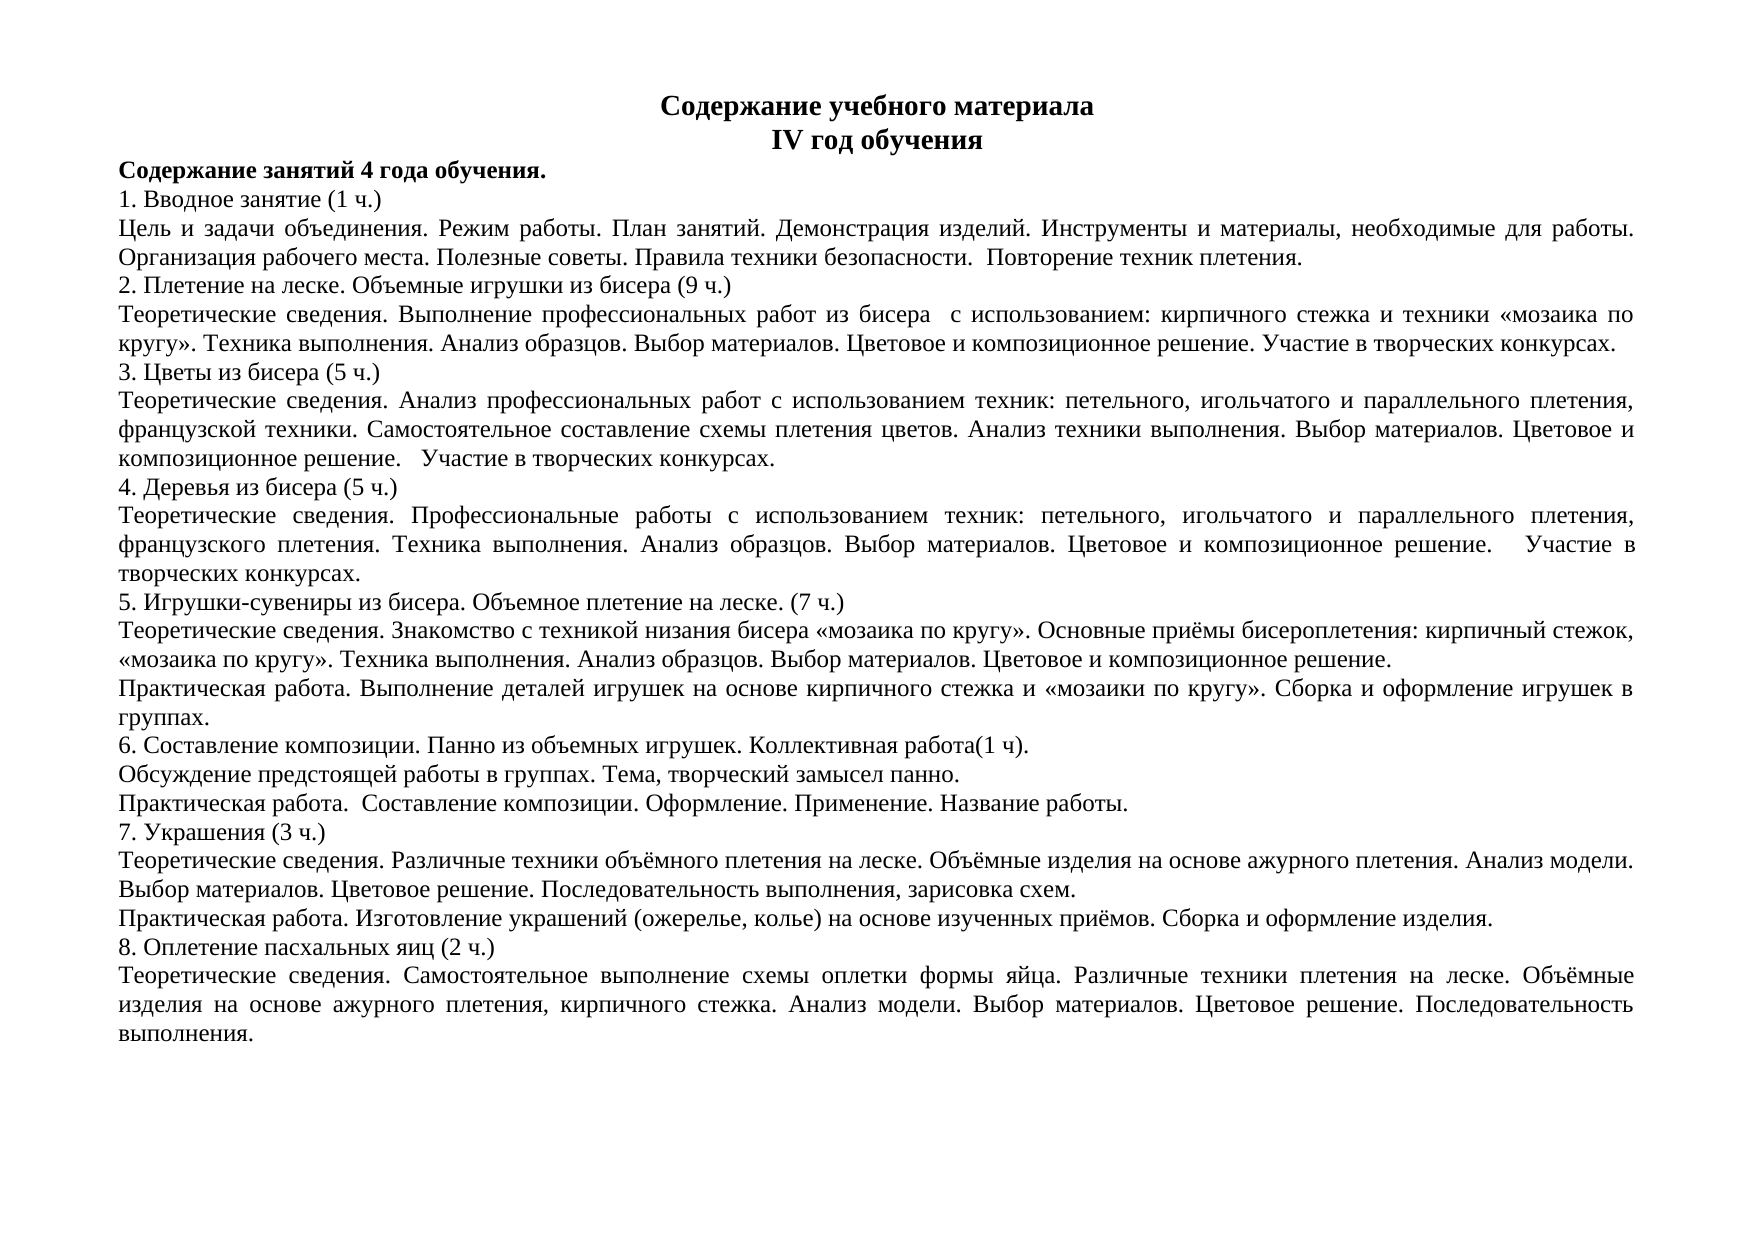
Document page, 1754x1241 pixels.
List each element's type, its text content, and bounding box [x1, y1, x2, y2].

text Теоретические сведения. Профессиональные работы с использованием техник: петельного, игольчатого и параллельного плетения, французского плетения. Техника выполнения. Анализ образцов. Выбор материалов. Цветовое и композиционное решение. Участие в творческих конкурсах. [118, 501, 1636, 587]
text 2. Плетение на леске. Объемные игрушки из бисера (9 ч.) [118, 271, 1636, 299]
text 3. Цветы из бисера (5 ч.) [118, 357, 1636, 386]
text 7. Украшения (3 ч.) [118, 817, 1636, 846]
text Теоретические сведения. Анализ профессиональных работ с использованием техник: петельного, игольчатого и параллельного плетения, французской техники. Самостоятельное составление схемы плетения цветов. Анализ техники выполнения. Выбор материалов. Цветовое и композиционное решение. Участие в творческих конкурсах. [118, 386, 1636, 472]
text Содержание учебного материала [118, 88, 1636, 122]
text Практическая работа. Составление композиции. Оформление. Применение. Название работы. [118, 788, 1636, 817]
text IV год обучения [118, 122, 1636, 156]
text 1. Вводное занятие (1 ч.) [118, 184, 1636, 213]
text 4. Деревья из бисера (5 ч.) [118, 472, 1636, 501]
text 5. Игрушки-сувениры из бисера. Объемное плетение на леске. (7 ч.) [118, 587, 1636, 616]
text 6. Составление композиции. Панно из объемных игрушек. Коллективная работа(1 ч). [118, 731, 1636, 759]
text Обсуждение предстоящей работы в группах. Тема, творческий замысел панно. [118, 759, 1636, 788]
text Теоретические сведения. Самостоятельное выполнение схемы оплетки формы яйца. Различные техники плетения на леске. Объёмные изделия на основе ажурного плетения, кирпичного стежка. Анализ модели. Выбор материалов. Цветовое решение. Последовательность выполнения. [118, 961, 1636, 1047]
text 8. Оплетение пасхальных яиц (2 ч.) [118, 932, 1636, 961]
text Цель и задачи объединения. Режим работы. План занятий. Демонстрация изделий. Инструменты и материалы, необходимые для работы. Организация рабочего места. Полезные советы. Правила техники безопасности. Повторение техник плетения. [118, 213, 1636, 271]
text Теоретические сведения. Различные техники объёмного плетения на леске. Объёмные изделия на основе ажурного плетения. Анализ модели. Выбор материалов. Цветовое решение. Последовательность выполнения, зарисовка схем. [118, 846, 1636, 903]
text Содержание занятий 4 года обучения. [118, 156, 1636, 184]
text Теоретические сведения. Выполнение профессиональных работ из бисера с использованием: кирпичного стежка и техники «мозаика по кругу». Техника выполнения. Анализ образцов. Выбор материалов. Цветовое и композиционное решение. Участие в творческих конкурсах. [118, 299, 1636, 357]
text Теоретические сведения. Знакомство с техникой низания бисера «мозаика по кругу». Основные приёмы бисероплетения: кирпичный стежок, «мозаика по кругу». Техника выполнения. Анализ образцов. Выбор материалов. Цветовое и композиционное решение. [118, 616, 1636, 673]
text Практическая работа. Выполнение деталей игрушек на основе кирпичного стежка и «мозаики по кругу». Сборка и оформление игрушек в группах. [118, 673, 1636, 731]
text Практическая работа. Изготовление украшений (ожерелье, колье) на основе изученных приёмов. Сборка и оформление изделия. [118, 903, 1636, 932]
